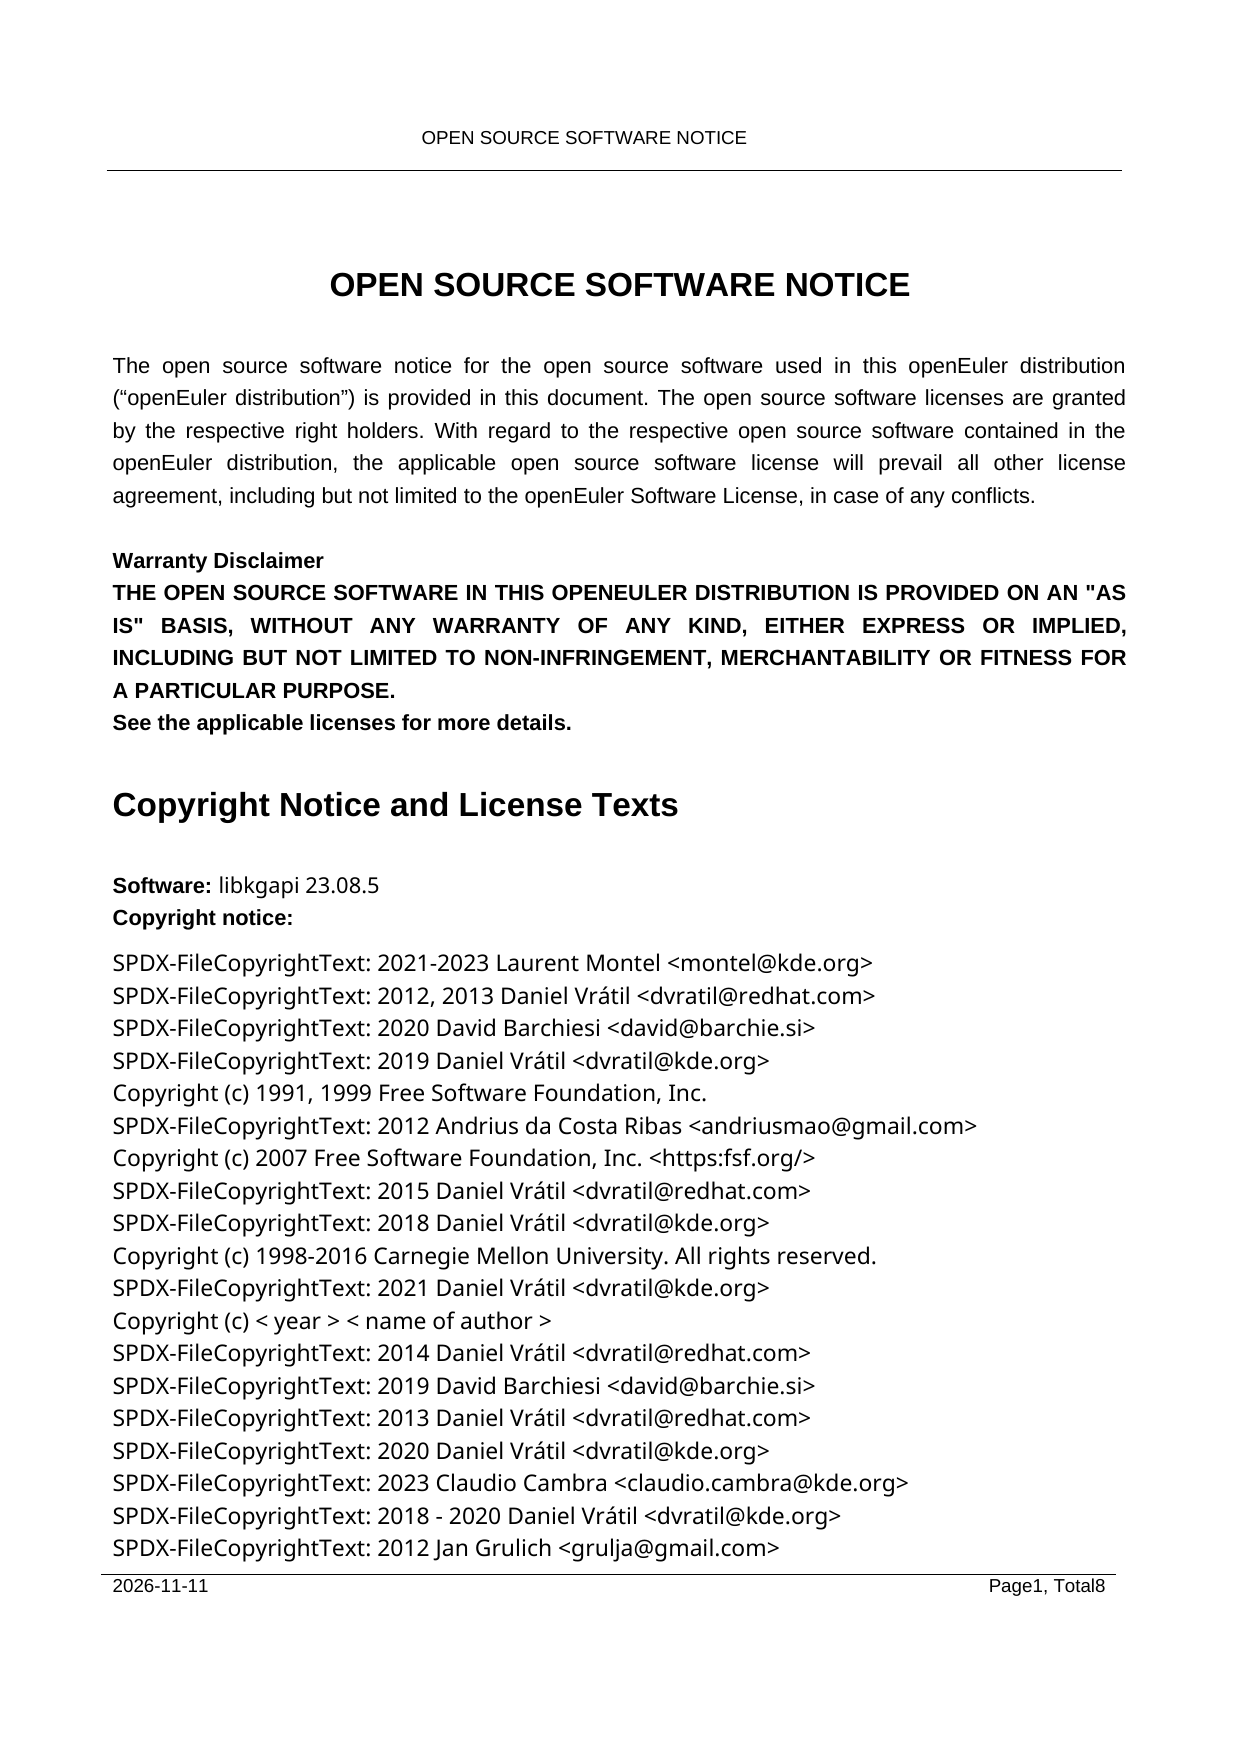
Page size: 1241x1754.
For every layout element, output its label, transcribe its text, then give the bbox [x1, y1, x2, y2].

text Warranty Disclaimer [112, 544, 1128, 576]
title Software: libkgapi 23.08.5 [112, 869, 1128, 901]
text Copyright notice: [112, 901, 1128, 934]
text OPEN SOURCE SOFTWARE NOTICE [112, 251, 1128, 316]
text THE OPEN SOURCE SOFTWARE IN THIS OPENEULER DISTRIBUTION IS PROVIDED ON AN "AS IS" BASIS, WITHOUT ANY WARRANTY OF ANY KIND, EITHER EXPRESS OR IMPLIED, INCLUDING BUT NOT LIMITED TO NON-INFRINGEMENT, MERCHANTABILITY OR FITNESS FOR A PARTICULAR PURPOSE. See the applicable licenses for more details. [112, 576, 1128, 739]
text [112, 947, 1128, 1564]
text Copyright Notice and License Texts [112, 771, 1128, 836]
text The open source software notice for the open source software used in this openEuler distribution (“openEuler distribution”) is provided in this document. The open source software licenses are granted by the respective right holders. With regard to the respective open source software contained in the openEuler distribution, the applicable open source software license will prevail all other license agreement, including but not limited to the openEuler Software License, in case of any conflicts. [112, 349, 1128, 511]
